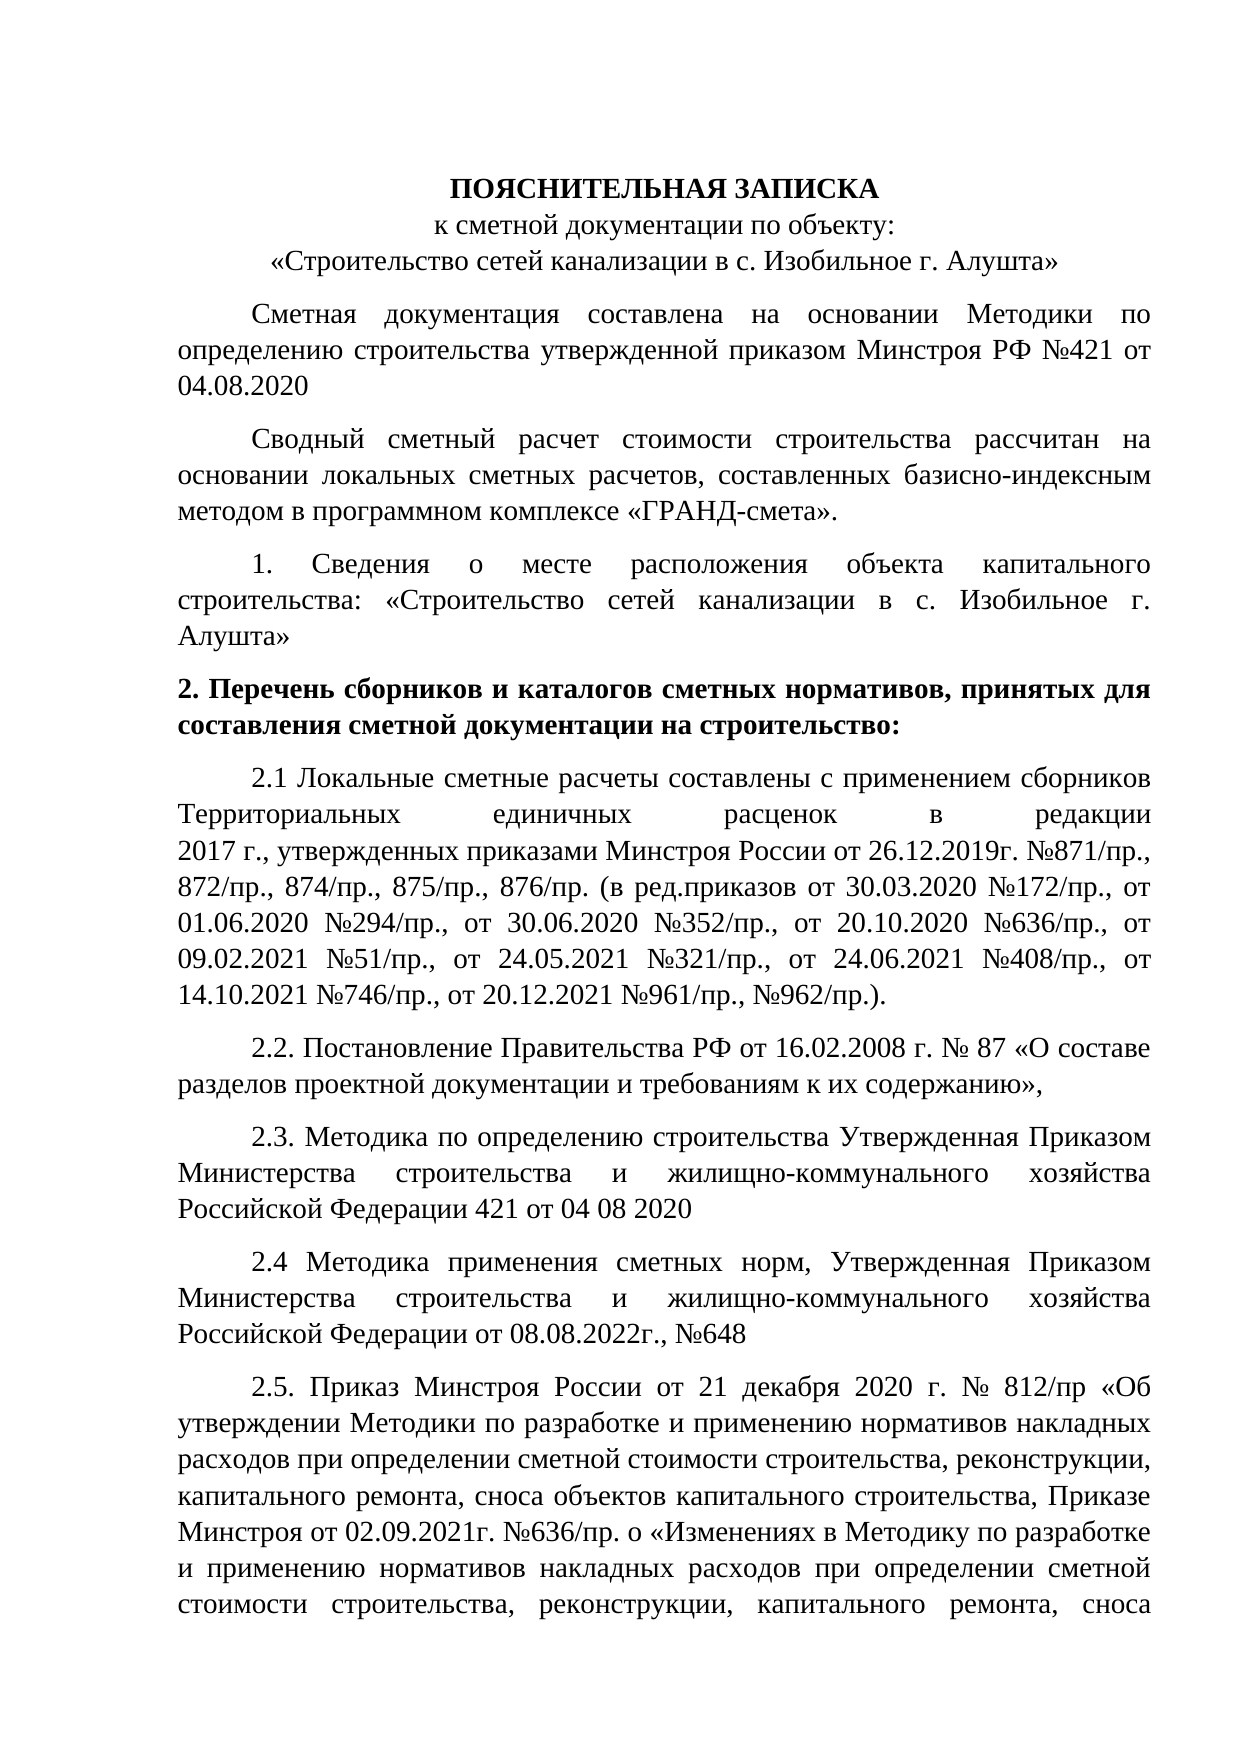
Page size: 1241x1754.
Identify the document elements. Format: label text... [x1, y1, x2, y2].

text 2.3. Методика по определению строительства Утвержденная Приказом Министерства строительства и жилищно-коммунального хозяйства Российской Федерации 421 от 04 08 2020 [177, 1119, 1152, 1225]
text Сметная документация составлена на основании Методики по определению строительства утвержденной приказом Минстроя РФ №421 от 04.08.2020 [177, 296, 1152, 402]
text 2. Перечень сборников и каталогов сметных нормативов, принятых для составления сметной документации на строительство: [177, 671, 1152, 741]
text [177, 1369, 1152, 1619]
text 2.1 Локальные сметные расчеты составлены с применением сборников Территориальных единичных расценок в редакции 2017 г., утвержденных приказами Минстроя России от 26.12.2019г. №871/пр., 872/пр., 874/пр., 875/пр., 876/пр. (в ред.приказов от 30.03.2020 №172/пр., от 01.06.2020 №294/пр., от 30.06.2020 №352/пр., от 20.10.2020 №636/пр., от 09.02.2021 №51/пр., от 24.05.2021 №321/пр., от 24.06.2021 №408/пр., от 14.10.2021 №746/пр., от 20.12.2021 №961/пр., №962/пр.). [177, 760, 1152, 1011]
text 2.2. Постановление Правительства РФ от 16.02.2008 г. № 87 «О составе разделов проектной документации и требованиям к их содержанию», [177, 1030, 1152, 1100]
text 2.4 Методика применения сметных норм, Утвержденная Приказом Министерства строительства и жилищно-коммунального хозяйства Российской Федерации от 08.08.2022г., №648 [177, 1244, 1152, 1350]
text Сводный сметный расчет стоимости строительства рассчитан на основании локальных сметных расчетов, составленных базисно-индексным методом в программном комплексе «ГРАНД-смета». [177, 421, 1152, 527]
text ПОЯСНИТЕЛЬНАЯ ЗАПИСКА к сметной документации по объекту: «Строительство сетей канализации в с. Изобильное г. Алушта» [177, 171, 1152, 277]
text 1. Сведения о месте расположения объекта капитального строительства: «Строительство сетей канализации в с. Изобильное г. Алушта» [177, 546, 1152, 652]
